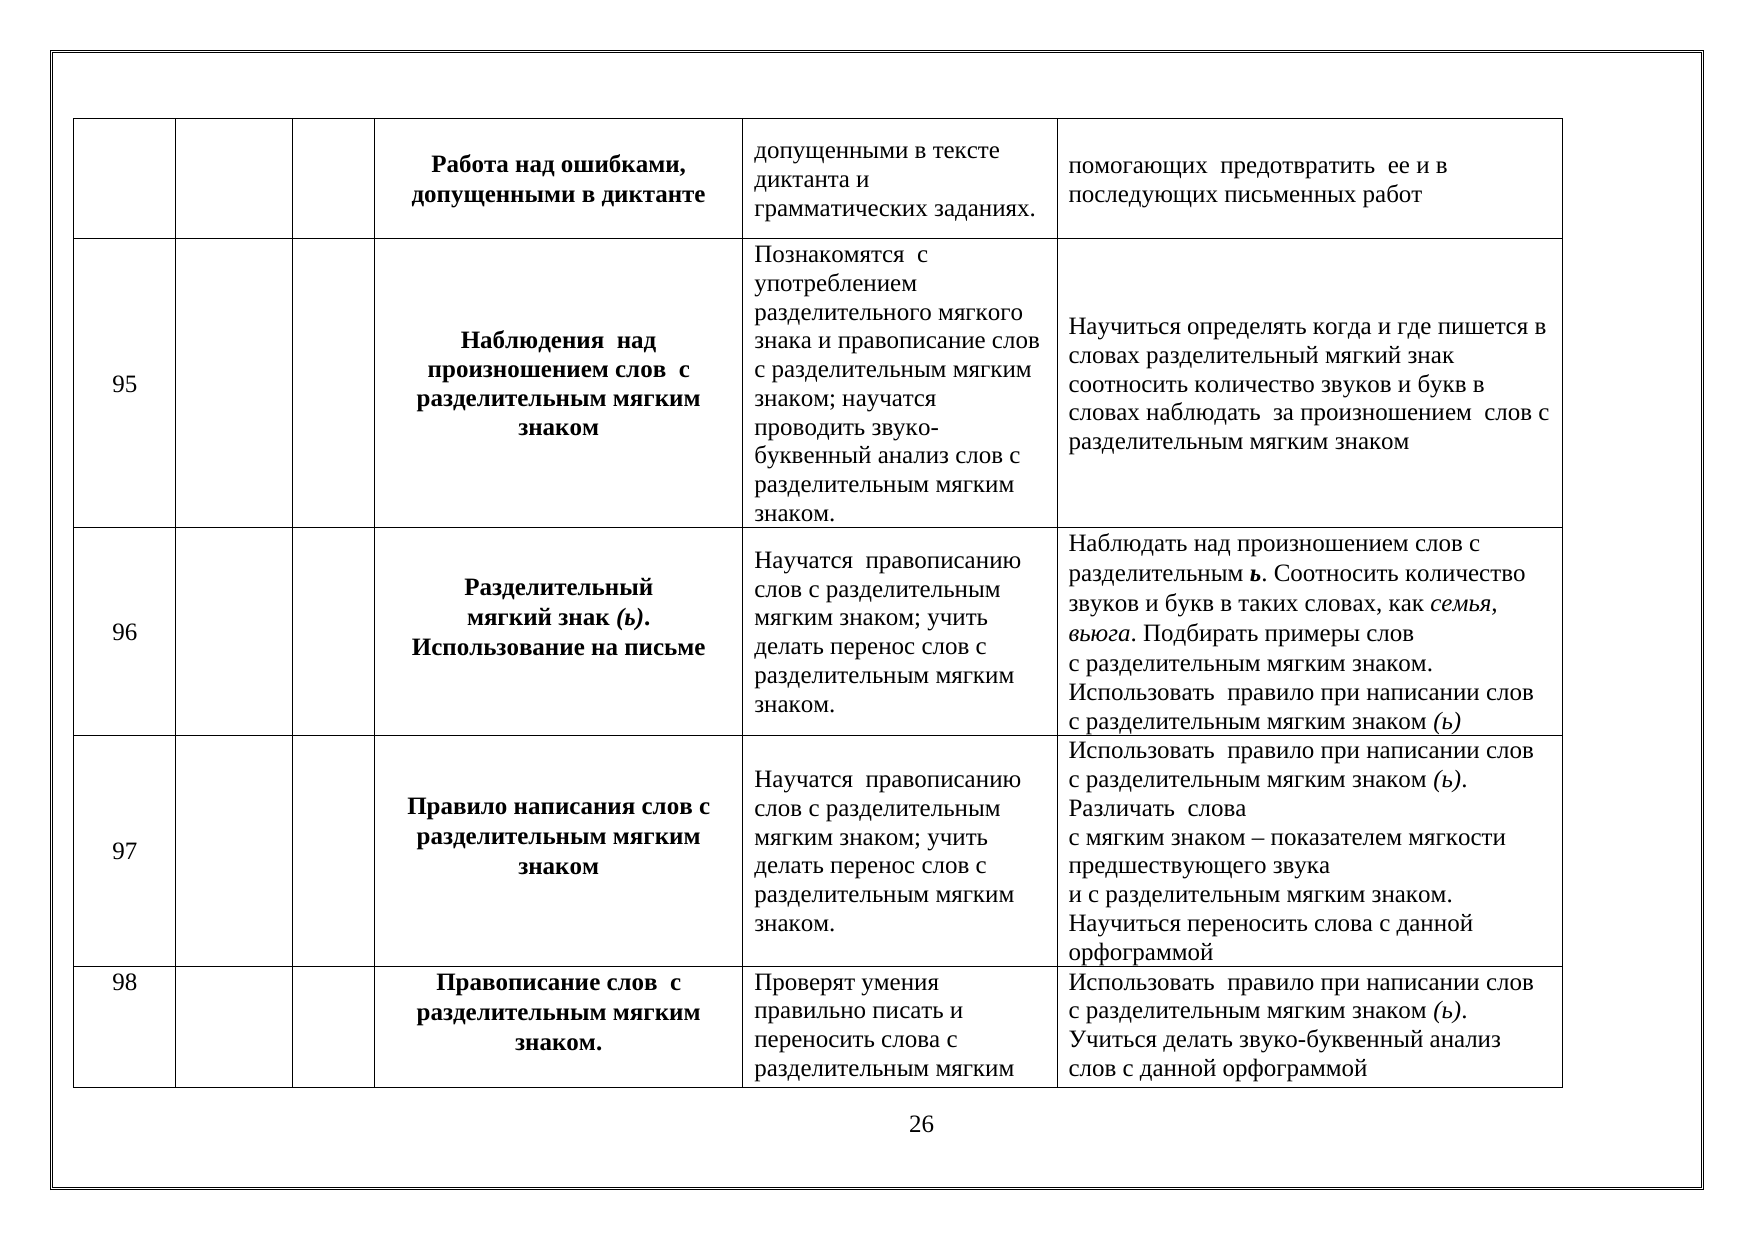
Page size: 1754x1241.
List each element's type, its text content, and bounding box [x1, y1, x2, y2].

table_cell [176, 736, 292, 966]
table_cell 96 [74, 528, 175, 734]
table_cell 97 [74, 736, 175, 966]
table_cell Разделительный мягкий знак (ь). Использование на письме [375, 528, 742, 734]
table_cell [1058, 119, 1562, 238]
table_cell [743, 967, 1057, 1087]
table_cell [176, 528, 292, 734]
table_cell [293, 528, 374, 734]
table_cell Использовать правило при написании слов с разделительным мягким знаком (ь). Различать слова с мягким знаком – показателем мягкости предшествующего звука и с разделительным мягким знаком. Научиться переносить слова с данной орфограммой [1058, 736, 1562, 966]
table_cell [176, 239, 292, 527]
table_cell [293, 736, 374, 966]
table_cell Наблюдения над произношением слов с разделительным мягким знаком [375, 239, 742, 527]
table_cell 95 [74, 239, 175, 527]
table_cell Наблюдать над произношением слов с разделительным ь. Соотносить количество звуков и букв в таких словах, как семья, вьюга. Подбирать примеры слов с разделительным мягким знаком. Использовать правило при написании слов с разделительным мягким знаком (ь) [1058, 528, 1562, 734]
table_cell [176, 967, 292, 1087]
table_cell Правило написания слов с разделительным мягким знаком [375, 736, 742, 966]
table_cell Научиться определять когда и где пишется в словах разделительный мягкий знак соотносить количество звуков и букв в словах наблюдать за произношением слов с разделительным мягким знаком [1058, 239, 1562, 527]
table_cell 94 [74, 119, 175, 238]
table_cell [293, 119, 374, 238]
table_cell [375, 967, 742, 1087]
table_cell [743, 119, 1057, 238]
table_cell Познакомятся с употреблением разделительного мягкого знака и правописание слов с разделительным мягким знаком; научатся проводить звуко-буквенный анализ слов с разделительным мягким знаком. [743, 239, 1057, 527]
table_cell Научатся правописанию слов с разделительным мягким знаком; учить делать перенос слов с разделительным мягким знаком. [743, 528, 1057, 734]
table_cell [176, 119, 292, 238]
table_cell [293, 239, 374, 527]
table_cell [1058, 967, 1562, 1087]
table_cell 98 [74, 967, 175, 1087]
table_cell [293, 967, 374, 1087]
table_cell Научатся правописанию слов с разделительным мягким знаком; учить делать перенос слов с разделительным мягким знаком. [743, 736, 1057, 966]
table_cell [375, 119, 742, 238]
